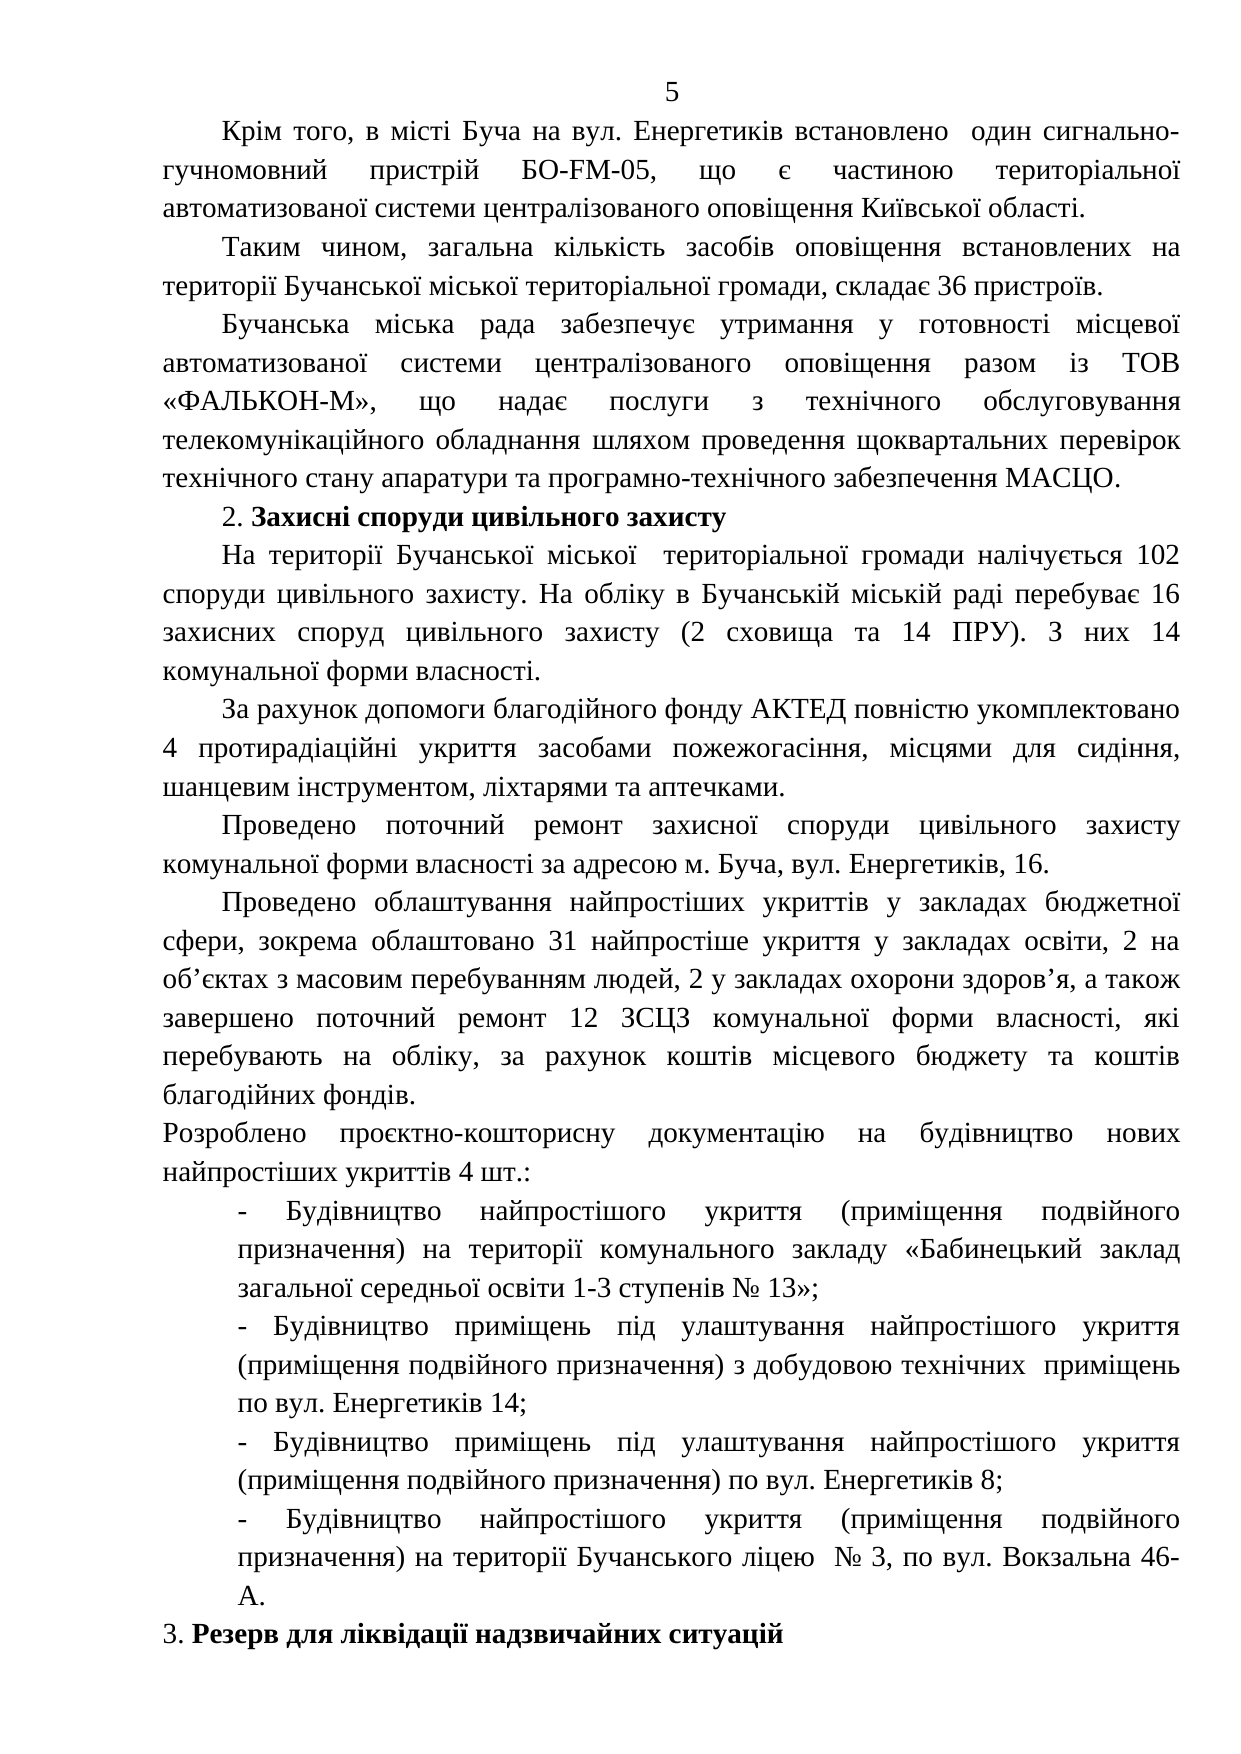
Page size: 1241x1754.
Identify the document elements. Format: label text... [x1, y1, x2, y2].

text Таким чином, загальна кількість засобів оповіщення встановлених на території Бучанської міської територіальної громади, складає 36 пристроїв. [162, 229, 1181, 301]
text За рахунок допомоги благодійного фонду АКТЕД повністю укомплектовано 4 протирадіаційні укриття засобами пожежогасіння, місцями для сидіння, шанцевим інструментом, ліхтарями та аптечками. [162, 692, 1181, 802]
list - Будівництво приміщень під улаштування найпростішого укриття (приміщення подвійного призначення) по вул. Енергетиків 8; [237, 1424, 1181, 1496]
text Крім того, в місті Буча на вул. Енергетиків встановлено один сигнально-гучномовний пристрій БО-FM-05, що є частиною територіальної автоматизованої системи централізованого оповіщення Київської області. [162, 113, 1181, 224]
text 3. Резерв для ліквідації надзвичайних ситуацій [162, 1617, 1181, 1650]
list - Будівництво приміщень під улаштування найпростішого укриття (приміщення подвійного призначення) з добудовою технічних приміщень по вул. Енергетиків 14; [237, 1308, 1181, 1419]
text Проведено облаштування найпростіших укриттів у закладах бюджетної сфери, зокрема облаштовано 31 найпростіше укриття у закладах освіти, 2 на об’єктах з масовим перебуванням людей, 2 у закладах охорони здоров’я, а також завершено поточний ремонт 12 ЗСЦЗ комунальної форми власності, які перебувають на обліку, за рахунок коштів місцевого бюджету та коштів благодійних фондів. [162, 884, 1181, 1111]
list - Будівництво найпростішого укриття (приміщення подвійного призначення) на території комунального закладу «Бабинецький заклад загальної середньої освіти 1-3 ступенів № 13»; [237, 1193, 1181, 1303]
text Бучанська міська рада забезпечує утримання у готовності місцевої автоматизованої системи централізованого оповіщення разом із ТОВ «ФАЛЬКОН-М», що надає послуги з технічного обслуговування телекомунікаційного обладнання шляхом проведення щоквартальних перевірок технічного стану апаратури та програмно-технічного забезпечення МАСЦО. [162, 306, 1181, 494]
text На території Бучанської міської територіальної громади налічується 102 споруди цивільного захисту. На обліку в Бучанській міській раді перебуває 16 захисних споруд цивільного захисту (2 сховища та 14 ПРУ). З них 14 комунальної форми власності. [162, 537, 1181, 687]
list - Будівництво найпростішого укриття (приміщення подвійного призначення) на території Бучанського ліцею № 3, по вул. Вокзальна 46-А. [237, 1501, 1181, 1612]
text Розроблено проєктно-кошторисну документацію на будівництво нових найпростіших укриттів 4 шт.: [162, 1116, 1181, 1188]
text Проведено поточний ремонт захисної споруди цивільного захисту комунальної форми власності за адресою м. Буча, вул. Енергетиків, 16. [162, 807, 1181, 879]
text 2. Захисні споруди цивільного захисту [162, 499, 1181, 532]
